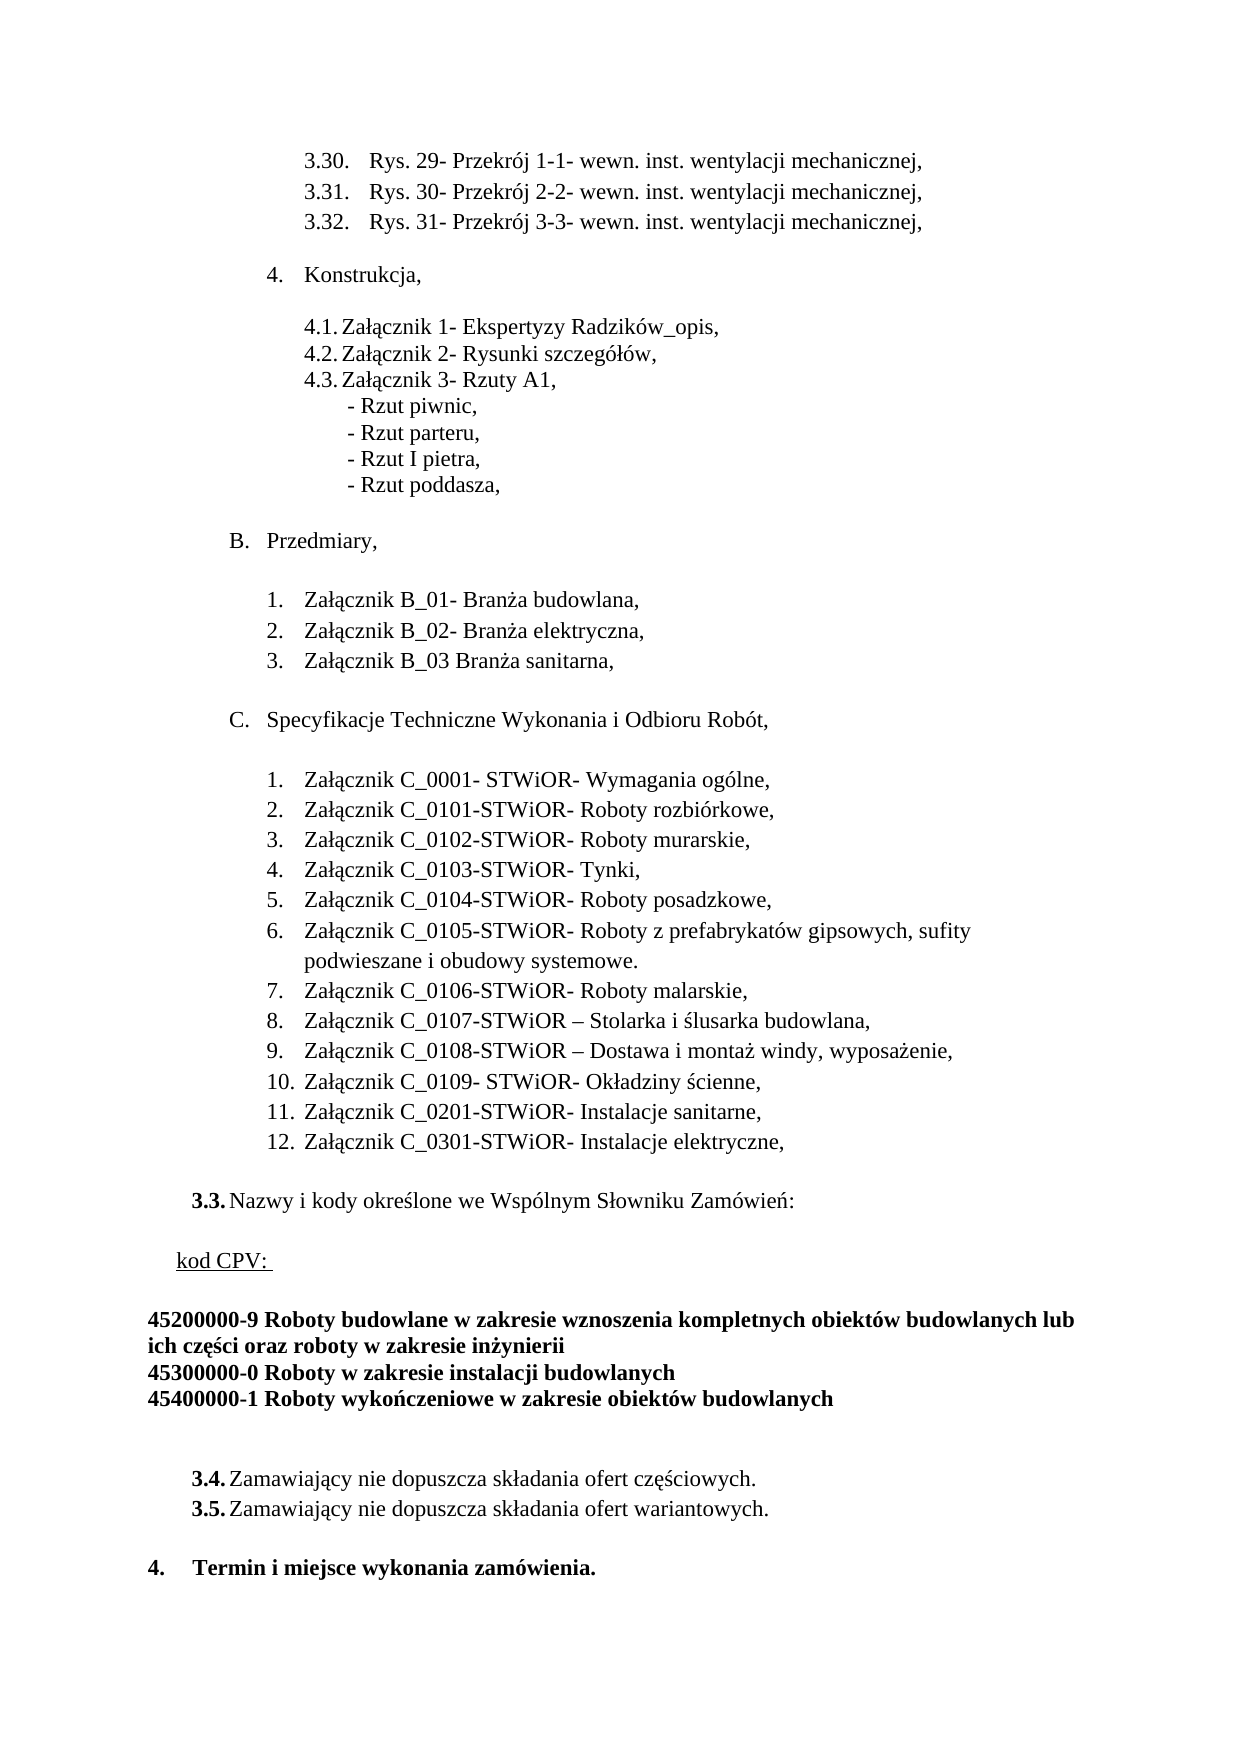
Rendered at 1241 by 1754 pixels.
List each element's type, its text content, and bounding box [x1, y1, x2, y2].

list Konstrukcja, [266, 261, 1093, 287]
list Załącznik C_0001- STWiOR- Wymagania ogólne, [266, 766, 1093, 792]
list Załącznik 2- Rysunki szczegółów, [304, 340, 1093, 366]
list Załącznik B_01- Branża budowlana, [266, 586, 1093, 613]
list Nazwy i kody określone we Wspólnym Słowniku Zamówień: [191, 1187, 1093, 1214]
list Załącznik 3- Rzuty A1, [304, 366, 1093, 392]
text - Rzut parteru, [341, 419, 1093, 445]
list Rys. 31- Przekrój 3-3- wewn. inst. wentylacji mechanicznej, [304, 208, 1093, 234]
text 45300000-0 Roboty w zakresie instalacji budowlanych [148, 1359, 1093, 1385]
list Załącznik C_0102-STWiOR- Roboty murarskie, [266, 826, 1093, 852]
list Załącznik C_0105-STWiOR- Roboty z prefabrykatów gipsowych, sufity podwieszane i obudowy systemowe. [266, 917, 1093, 973]
list Załącznik C_0103-STWiOR- Tynki, [266, 856, 1093, 883]
list Załącznik 1- Ekspertyzy Radzików_opis, [304, 313, 1093, 340]
text - Rzut poddasza, [341, 472, 1093, 498]
list Przedmiary, [229, 527, 1093, 553]
list Zamawiający nie dopuszcza składania ofert częściowych. [191, 1465, 1093, 1491]
list Rys. 29- Przekrój 1-1- wewn. inst. wentylacji mechanicznej, [304, 148, 1093, 174]
list Termin i miejsce wykonania zamówienia. [148, 1554, 1093, 1581]
list Załącznik C_0101-STWiOR- Roboty rozbiórkowe, [266, 796, 1093, 822]
list Załącznik B_02- Branża elektryczna, [266, 617, 1093, 643]
list Załącznik C_0109- STWiOR- Okładziny ścienne, [266, 1068, 1093, 1094]
list Załącznik B_03 Branża sanitarna, [266, 647, 1093, 673]
list Specyfikacje Techniczne Wykonania i Odbioru Robót, [229, 706, 1093, 733]
text - Rzut I pietra, [341, 445, 1093, 472]
list Załącznik C_0104-STWiOR- Roboty posadzkowe, [266, 886, 1093, 913]
text 45400000-1 Roboty wykończeniowe w zakresie obiektów budowlanych [148, 1385, 1093, 1436]
text - Rzut piwnic, [341, 392, 1093, 419]
list Załącznik C_0301-STWiOR- Instalacje elektryczne, [266, 1128, 1093, 1154]
list Załącznik C_0107-STWiOR – Stolarka i ślusarka budowlana, [266, 1007, 1093, 1034]
list Załącznik C_0106-STWiOR- Roboty malarskie, [266, 977, 1093, 1003]
text kod CPV: [148, 1247, 1093, 1273]
list Rys. 30- Przekrój 2-2- wewn. inst. wentylacji mechanicznej, [304, 178, 1093, 204]
list Zamawiający nie dopuszcza składania ofert wariantowych. [191, 1495, 1093, 1521]
list Załącznik C_0201-STWiOR- Instalacje sanitarne, [266, 1098, 1093, 1124]
list Załącznik C_0108-STWiOR – Dostawa i montaż windy, wyposażenie, [266, 1037, 1093, 1064]
text 45200000-9 Roboty budowlane w zakresie wznoszenia kompletnych obiektów budowlanych lub ich części oraz roboty w zakresie inżynierii [148, 1306, 1093, 1359]
